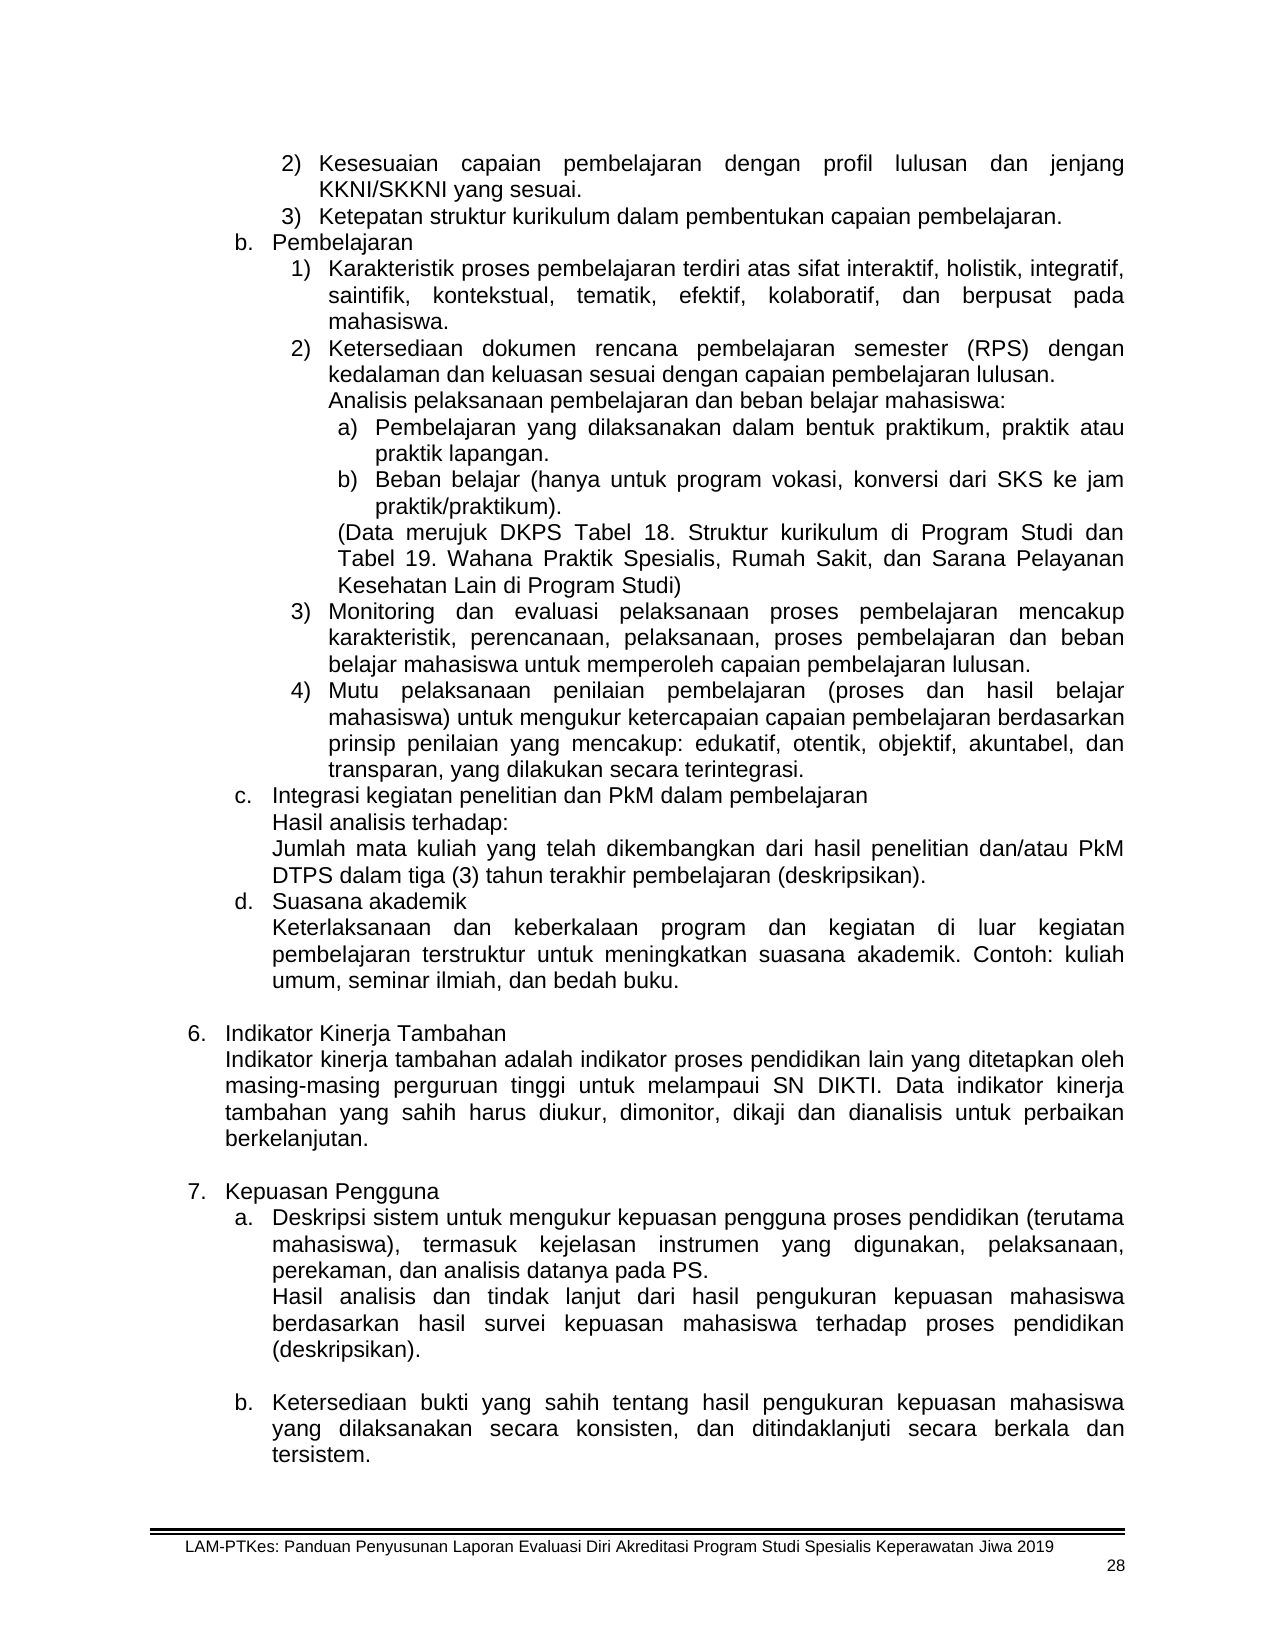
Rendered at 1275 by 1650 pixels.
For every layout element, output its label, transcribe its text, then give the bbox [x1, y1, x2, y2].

list Suasana akademik [234, 888, 1125, 914]
text Keterlaksanaan dan keberkalaan program dan kegiatan di luar kegiatan pembelajaran terstruktur untuk meningkatkan suasana akademik. Contoh: kuliah umum, seminar ilmiah, dan bedah buku. [272, 914, 1125, 993]
text Hasil analisis terhadap: [272, 809, 1125, 835]
list Ketersediaan dokumen rencana pembelajaran semester (RPS) dengan kedalaman dan keluasan sesuai dengan capaian pembelajaran lulusan. [291, 334, 1125, 387]
list Deskripsi sistem untuk mengukur kepuasan pengguna proses pendidikan (terutama mahasiswa), termasuk kejelasan instrumen yang digunakan, pelaksanaan, perekaman, dan analisis datanya pada PS. [234, 1204, 1125, 1283]
list Kepuasan Pengguna [187, 1178, 1125, 1204]
list Integrasi kegiatan penelitian dan PkM dalam pembelajaran [234, 782, 1125, 809]
list Analisis pelaksanaan pembelajaran dan beban belajar mahasiswa: [328, 387, 1125, 413]
list Ketersediaan bukti yang sahih tentang hasil pengukuran kepuasan mahasiswa yang dilaksanakan secara konsisten, dan ditindaklanjuti secara berkala dan tersistem. [234, 1389, 1125, 1468]
list Monitoring dan evaluasi pelaksanaan proses pembelajaran mencakup karakteristik, perencanaan, pelaksanaan, proses pembelajaran dan beban belajar mahasiswa untuk memperoleh capaian pembelajaran lulusan. [291, 598, 1125, 677]
list Hasil analisis dan tindak lanjut dari hasil pengukuran kepuasan mahasiswa berdasarkan hasil survei kepuasan mahasiswa terhadap proses pendidikan (deskripsikan). [272, 1283, 1125, 1362]
list Karakteristik proses pembelajaran terdiri atas sifat interaktif, holistik, integratif, saintifik, kontekstual, tematik, efektif, kolaboratif, dan berpusat pada mahasiswa. [291, 255, 1125, 334]
list Mutu pelaksanaan penilaian pembelajaran (proses dan hasil belajar mahasiswa) untuk mengukur ketercapaian capaian pembelajaran berdasarkan prinsip penilaian yang mencakup: edukatif, otentik, objektif, akuntabel, dan transparan, yang dilakukan secara terintegrasi. [291, 677, 1125, 782]
text (Data merujuk DKPS Tabel 18. Struktur kurikulum di Program Studi dan Tabel 19. Wahana Praktik Spesialis, Rumah Sakit, dan Sarana Pelayanan Kesehatan Lain di Program Studi) [337, 519, 1125, 598]
list Kesesuaian capaian pembelajaran dengan profil lulusan dan jenjang KKNI/SKKNI yang sesuai. [281, 150, 1125, 203]
list Indikator Kinerja Tambahan [187, 1020, 1125, 1046]
text Indikator kinerja tambahan adalah indikator proses pendidikan lain yang ditetapkan oleh masing-masing perguruan tinggi untuk melampaui SN DIKTI. Data indikator kinerja tambahan yang sahih harus diukur, dimonitor, dikaji dan dianalisis untuk perbaikan berkelanjutan. [225, 1046, 1125, 1151]
list Pembelajaran yang dilaksanakan dalam bentuk praktikum, praktik atau praktik lapangan. [337, 413, 1125, 466]
text Jumlah mata kuliah yang telah dikembangkan dari hasil penelitian dan/atau PkM DTPS dalam tiga (3) tahun terakhir pembelajaran (deskripsikan). [272, 835, 1125, 888]
list Beban belajar (hanya untuk program vokasi, konversi dari SKS ke jam praktik/praktikum). [337, 466, 1125, 519]
list Pembelajaran [234, 229, 1125, 255]
list Ketepatan struktur kurikulum dalam pembentukan capaian pembelajaran. [281, 203, 1125, 229]
